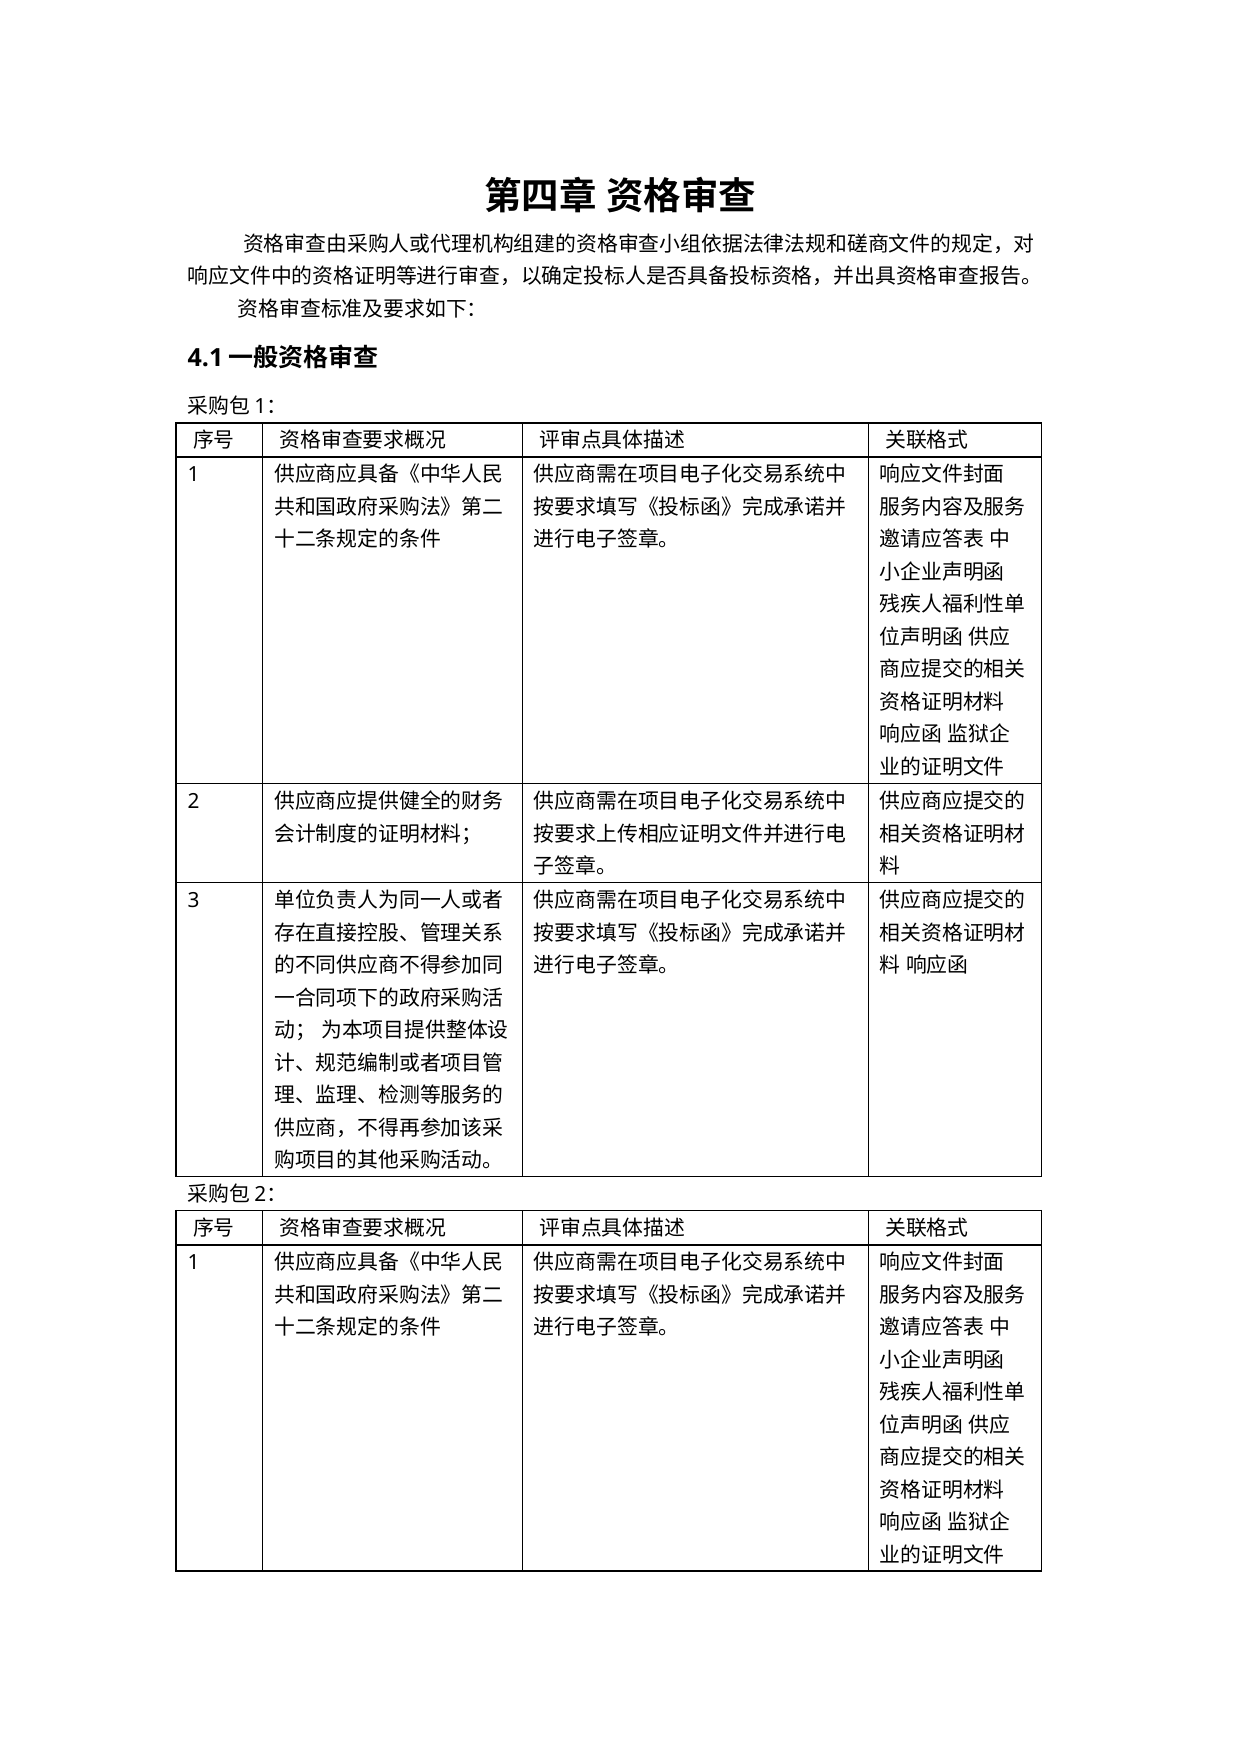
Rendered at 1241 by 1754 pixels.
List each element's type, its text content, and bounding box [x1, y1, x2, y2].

table_cell 供应商需在项目电子化交易系统中按要求填写《投标函》完成承诺并进行电子签章。 [523, 458, 868, 783]
table_cell 1 [177, 1246, 262, 1570]
table_cell 供应商应具备《中华人民共和国政府采购法》第二十二条规定的条件 [263, 1246, 522, 1570]
table_cell 供应商需在项目电子化交易系统中按要求上传相应证明文件并进行电子签章。 [523, 784, 868, 882]
text 采购包2： [187, 1177, 1053, 1210]
table_header 序号 [177, 1211, 262, 1244]
table_header 关联格式 [869, 1211, 1041, 1244]
table_cell 1 [177, 458, 262, 783]
table_header 评审点具体描述 [523, 424, 868, 456]
table_cell 供应商应提交的相关资格证明材料 响应函 [869, 883, 1041, 1176]
text 资格审查由采购人或代理机构组建的资格审查小组依据法律法规和磋商文件的规定，对响应文件中的资格证明等进行审查，以确定投标人是否具备投标资格，并出具资格审查报告。 [187, 227, 1053, 292]
text 采购包1： [187, 389, 1053, 422]
table_cell 2 [177, 784, 262, 882]
table_header 资格审查要求概况 [263, 1211, 522, 1244]
table_header 资格审查要求概况 [263, 424, 522, 456]
table_cell 供应商需在项目电子化交易系统中按要求填写《投标函》完成承诺并进行电子签章。 [523, 883, 868, 1176]
text 4.1一般资格审查 [187, 324, 1053, 389]
table_cell 响应文件封面 服务内容及服务邀请应答表 中小企业声明函 残疾人福利性单位声明函 供应商应提交的相关资格证明材料 响应函 监狱企业的证明文件 [869, 458, 1041, 783]
text 资格审查标准及要求如下： [187, 292, 1053, 324]
table_cell 供应商应提供健全的财务会计制度的证明材料； [263, 784, 522, 882]
text 第四章 资格审查 [187, 162, 1053, 227]
table_cell 供应商需在项目电子化交易系统中按要求填写《投标函》完成承诺并进行电子签章。 [523, 1246, 868, 1570]
table_header 评审点具体描述 [523, 1211, 868, 1244]
table_cell 3 [177, 883, 262, 1176]
table_cell 供应商应具备《中华人民共和国政府采购法》第二十二条规定的条件 [263, 458, 522, 783]
table_header 关联格式 [869, 424, 1041, 456]
table_cell 响应文件封面 服务内容及服务邀请应答表 中小企业声明函 残疾人福利性单位声明函 供应商应提交的相关资格证明材料 响应函 监狱企业的证明文件 [869, 1246, 1041, 1570]
table_header 序号 [177, 424, 262, 456]
table_cell 单位负责人为同一人或者存在直接控股、管理关系的不同供应商不得参加同一合同项下的政府采购活动； 为本项目提供整体设计、规范编制或者项目管理、监理、检测等服务的供应商，不得再参加该采购项目的其他采购活动。 [263, 883, 522, 1176]
table_cell 供应商应提交的相关资格证明材料 [869, 784, 1041, 882]
